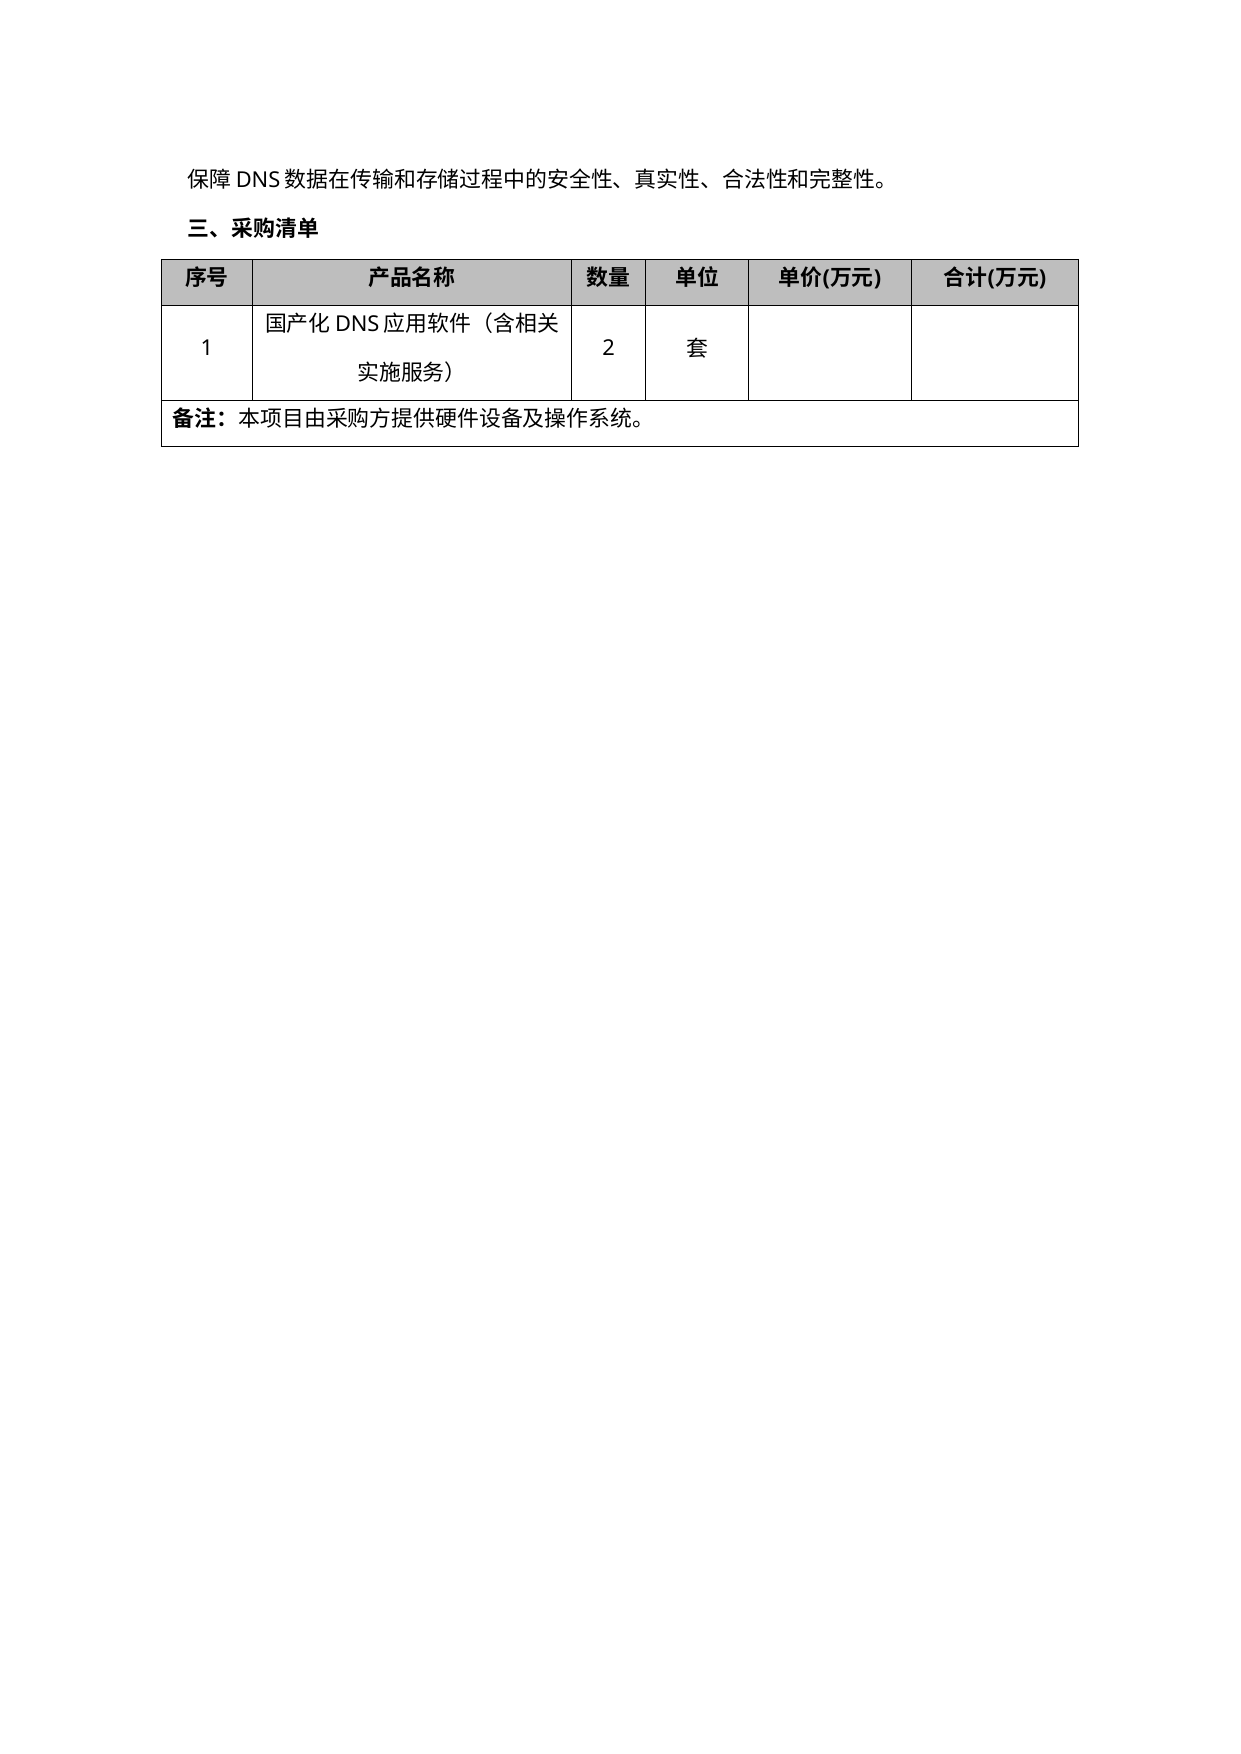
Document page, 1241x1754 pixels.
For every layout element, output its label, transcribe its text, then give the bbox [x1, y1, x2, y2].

table_cell 1 [162, 306, 252, 399]
table_header 单位 [646, 260, 748, 305]
table_cell 国产化DNS应用软件（含相关实施服务） [253, 306, 571, 399]
text 三、采购清单 [187, 210, 1053, 243]
table_cell [912, 306, 1078, 399]
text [187, 162, 1053, 194]
table_cell 备注：本项目由采购方提供硬件设备及操作系统。 [162, 401, 1078, 446]
table_cell 套 [646, 306, 748, 399]
table_header 序号 [162, 260, 252, 305]
table_cell 2 [572, 306, 645, 399]
table_header 数量 [572, 260, 645, 305]
table_cell [749, 306, 911, 399]
table_header 产品名称 [253, 260, 571, 305]
table_header 合计(万元) [912, 260, 1078, 305]
table_header 单价(万元) [749, 260, 911, 305]
